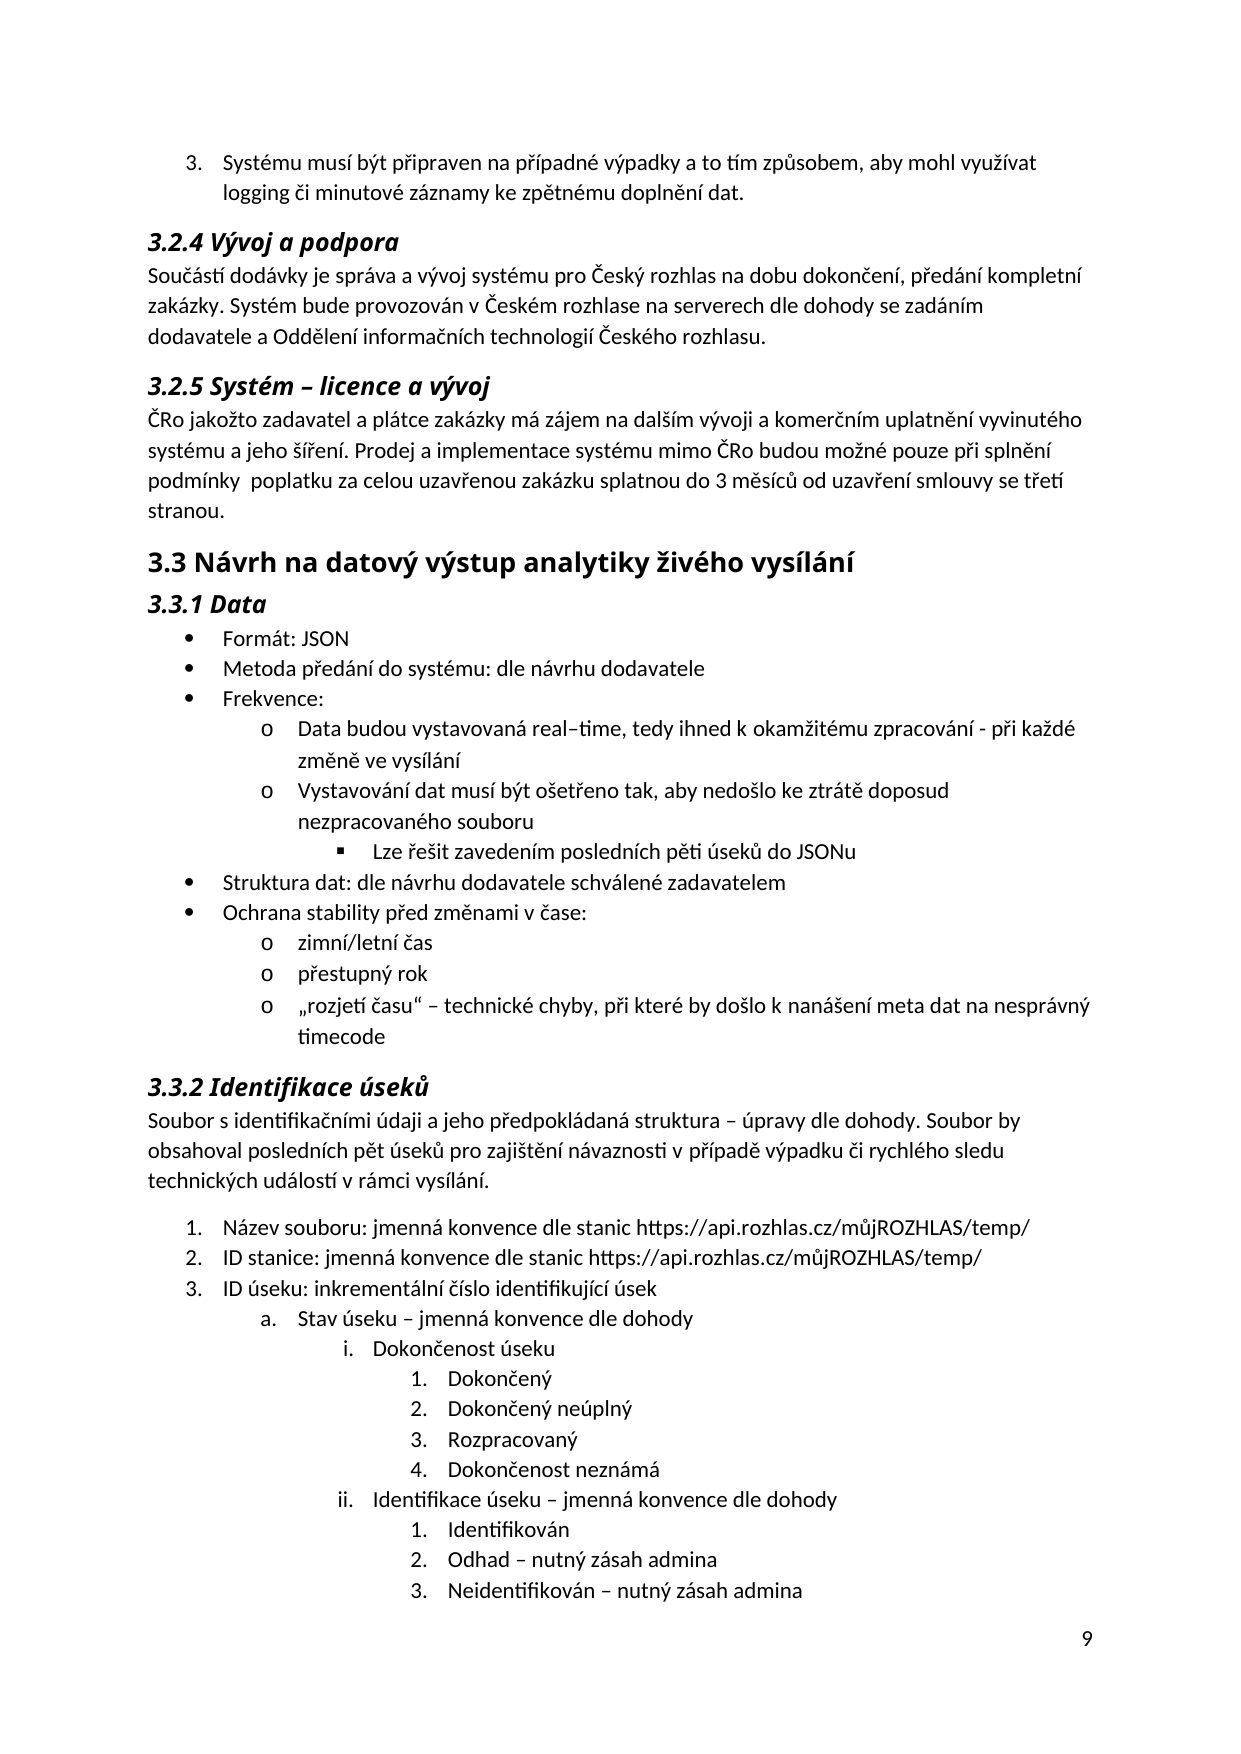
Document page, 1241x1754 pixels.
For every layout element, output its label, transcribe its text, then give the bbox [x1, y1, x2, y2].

list Dokončenost úseku [354, 1334, 1093, 1362]
list Metoda předání do systému: dle návrhu dodavatele [185, 654, 1093, 682]
list Systému musí být připraven na případné výpadky a to tím způsobem, aby mohl využívat logging či minutové záznamy ke zpětnému doplnění dat. [185, 148, 1093, 206]
list Formát: JSON [185, 624, 1093, 652]
list Název souboru: jmenná konvence dle stanic https://api.rozhlas.cz/můjROZHLAS/temp/ [185, 1213, 1093, 1241]
list zimní/letní čas [260, 928, 1093, 957]
text ČRo jakožto zadavatel a plátce zakázky má zájem na dalším vývoji a komerčním uplatnění vyvinutého systému a jeho šíření. Prodej a implementace systému mimo ČRo budou možné pouze při splnění podmínky poplatku za celou uzavřenou zakázku splatnou do 3 měsíců od uzavření smlouvy se třetí stranou. [148, 406, 1093, 524]
list Dokončenost neznámá [410, 1455, 1093, 1483]
list Neidentifikován – nutný zásah admina [410, 1576, 1093, 1604]
list Struktura dat: dle návrhu dodavatele schválené zadavatelem [185, 868, 1093, 896]
list Dokončený neúplný [410, 1394, 1093, 1423]
text Soubor s identifikačními údaji a jeho předpokládaná struktura – úpravy dle dohody. Soubor by obsahoval posledních pět úseků pro zajištění návaznosti v případě výpadku či rychlého sledu technických událostí v rámci vysílání. [148, 1106, 1093, 1194]
list Vystavování dat musí být ošetřeno tak, aby nedošlo ke ztrátě doposud nezpracovaného souboru [260, 776, 1093, 835]
list Dokončený [410, 1364, 1093, 1392]
subtitle 3.3 Návrh na datový výstup analytiky živého vysílání [148, 543, 1093, 580]
list Data budou vystavovaná real–time, tedy ihned k okamžitému zpracování - při každé změně ve vysílání [260, 714, 1093, 774]
text Součástí dodávky je správa a vývoj systému pro Český rozhlas na dobu dokončení, předání kompletní zakázky. Systém bude provozován v Českém rozhlase na serverech dle dohody se zadáním dodavatele a Oddělení informačních technologií Českého rozhlasu. [148, 261, 1093, 350]
list Rozpracovaný [410, 1425, 1093, 1453]
subtitle 3.2.5 Systém – licence a vývoj [148, 369, 1093, 403]
list Identifikován [410, 1515, 1093, 1543]
list přestupný rok [260, 959, 1093, 989]
list Ochrana stability před změnami v čase: [185, 898, 1093, 926]
list Identifikace úseku – jmenná konvence dle dohody [354, 1485, 1093, 1513]
list Lze řešit zavedením posledních pěti úseků do JSONu [335, 837, 1093, 866]
list „rozjetí času“ – technické chyby, při které by došlo k nanášení meta dat na nesprávný timecode [260, 991, 1093, 1050]
subtitle 3.2.4 Vývoj a podpora [148, 225, 1093, 259]
subtitle 3.3.1 Data [148, 587, 1093, 621]
list Odhad – nutný zásah admina [410, 1546, 1093, 1574]
list Stav úseku – jmenná konvence dle dohody [260, 1304, 1093, 1332]
list ID stanice: jmenná konvence dle stanic https://api.rozhlas.cz/můjROZHLAS/temp/ [185, 1243, 1093, 1272]
list Frekvence: [185, 684, 1093, 712]
subtitle 3.3.2 Identifikace úseků [148, 1069, 1093, 1103]
list ID úseku: inkrementální číslo identifikující úsek [185, 1274, 1093, 1302]
